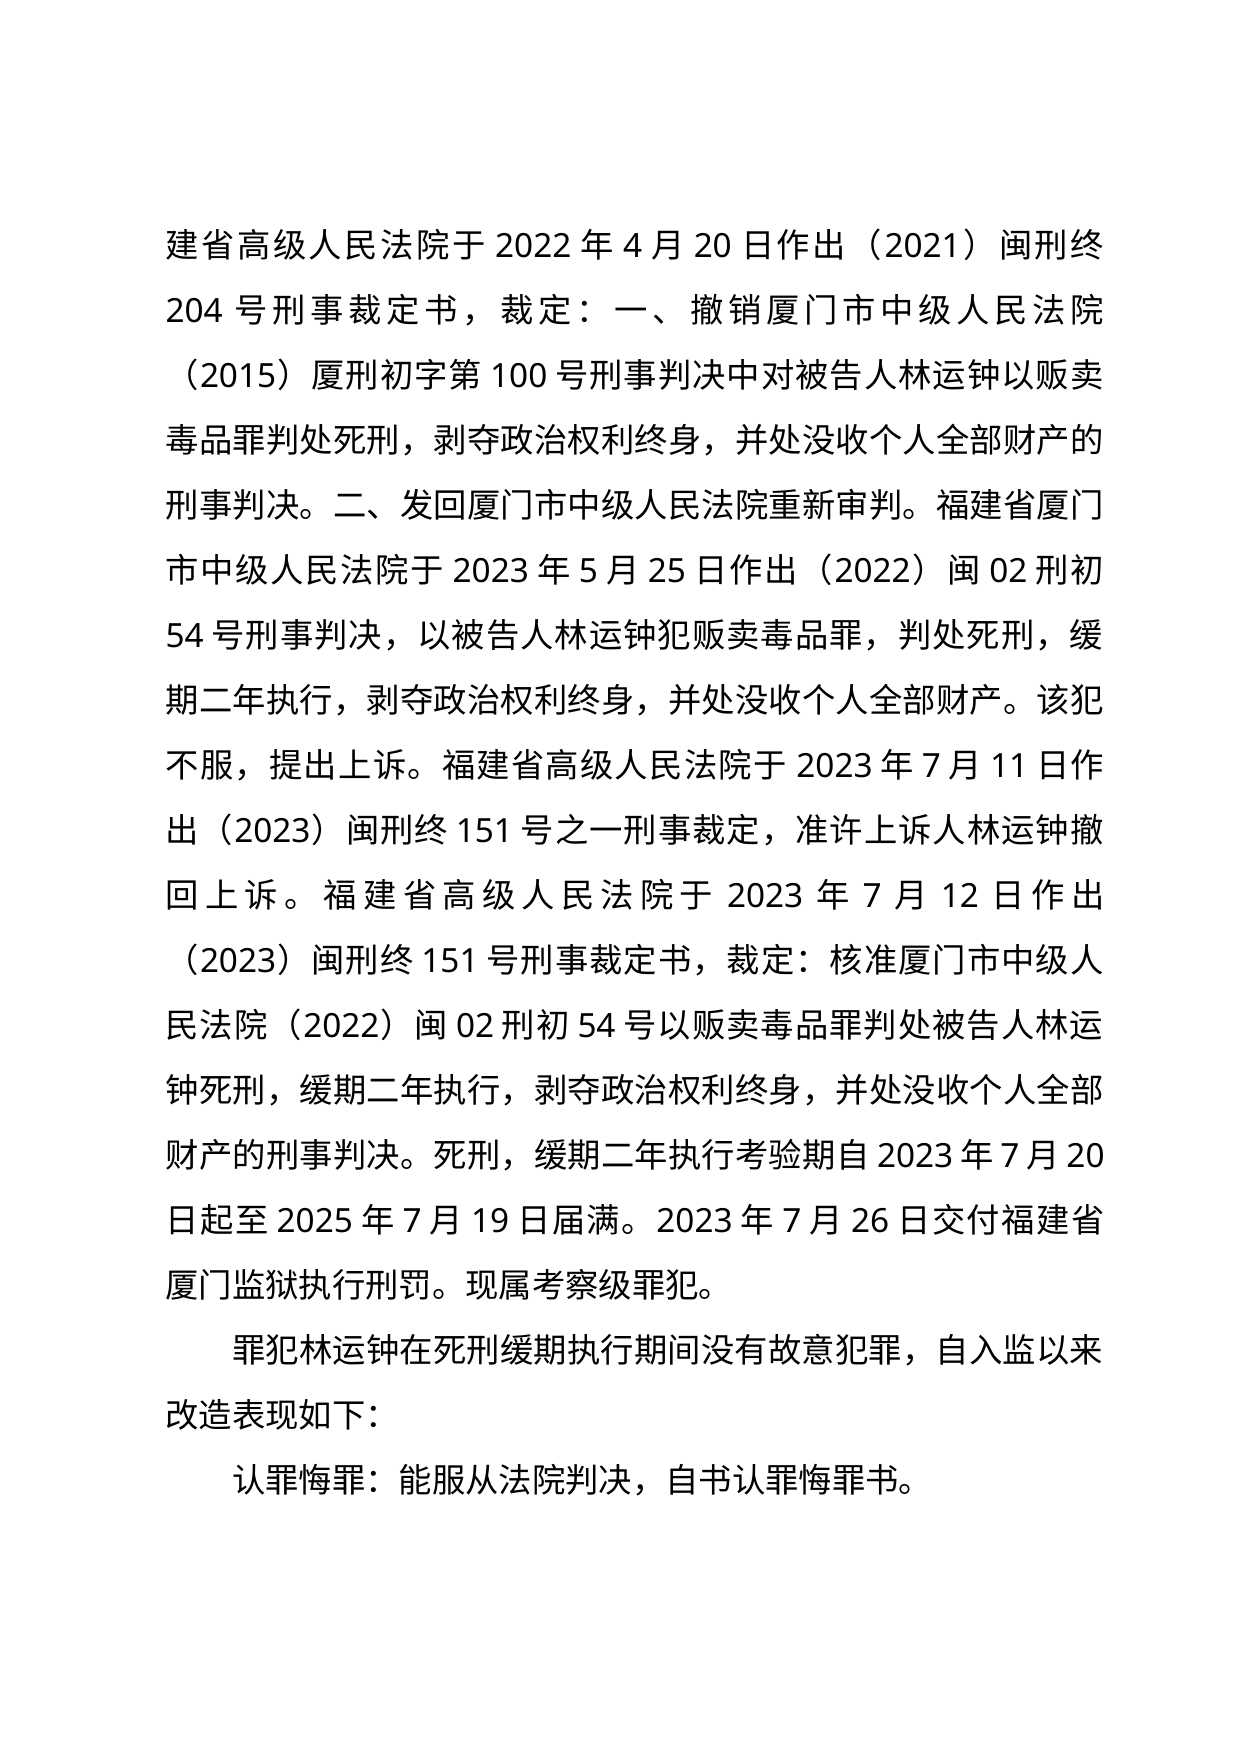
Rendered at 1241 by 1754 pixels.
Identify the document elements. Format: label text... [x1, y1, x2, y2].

text 罪犯林运钟在死刑缓期执行期间没有故意犯罪，自入监以来改造表现如下： [165, 1316, 1104, 1446]
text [165, 211, 1104, 1316]
text 认罪悔罪：能服从法院判决，自书认罪悔罪书。 [165, 1446, 1104, 1511]
